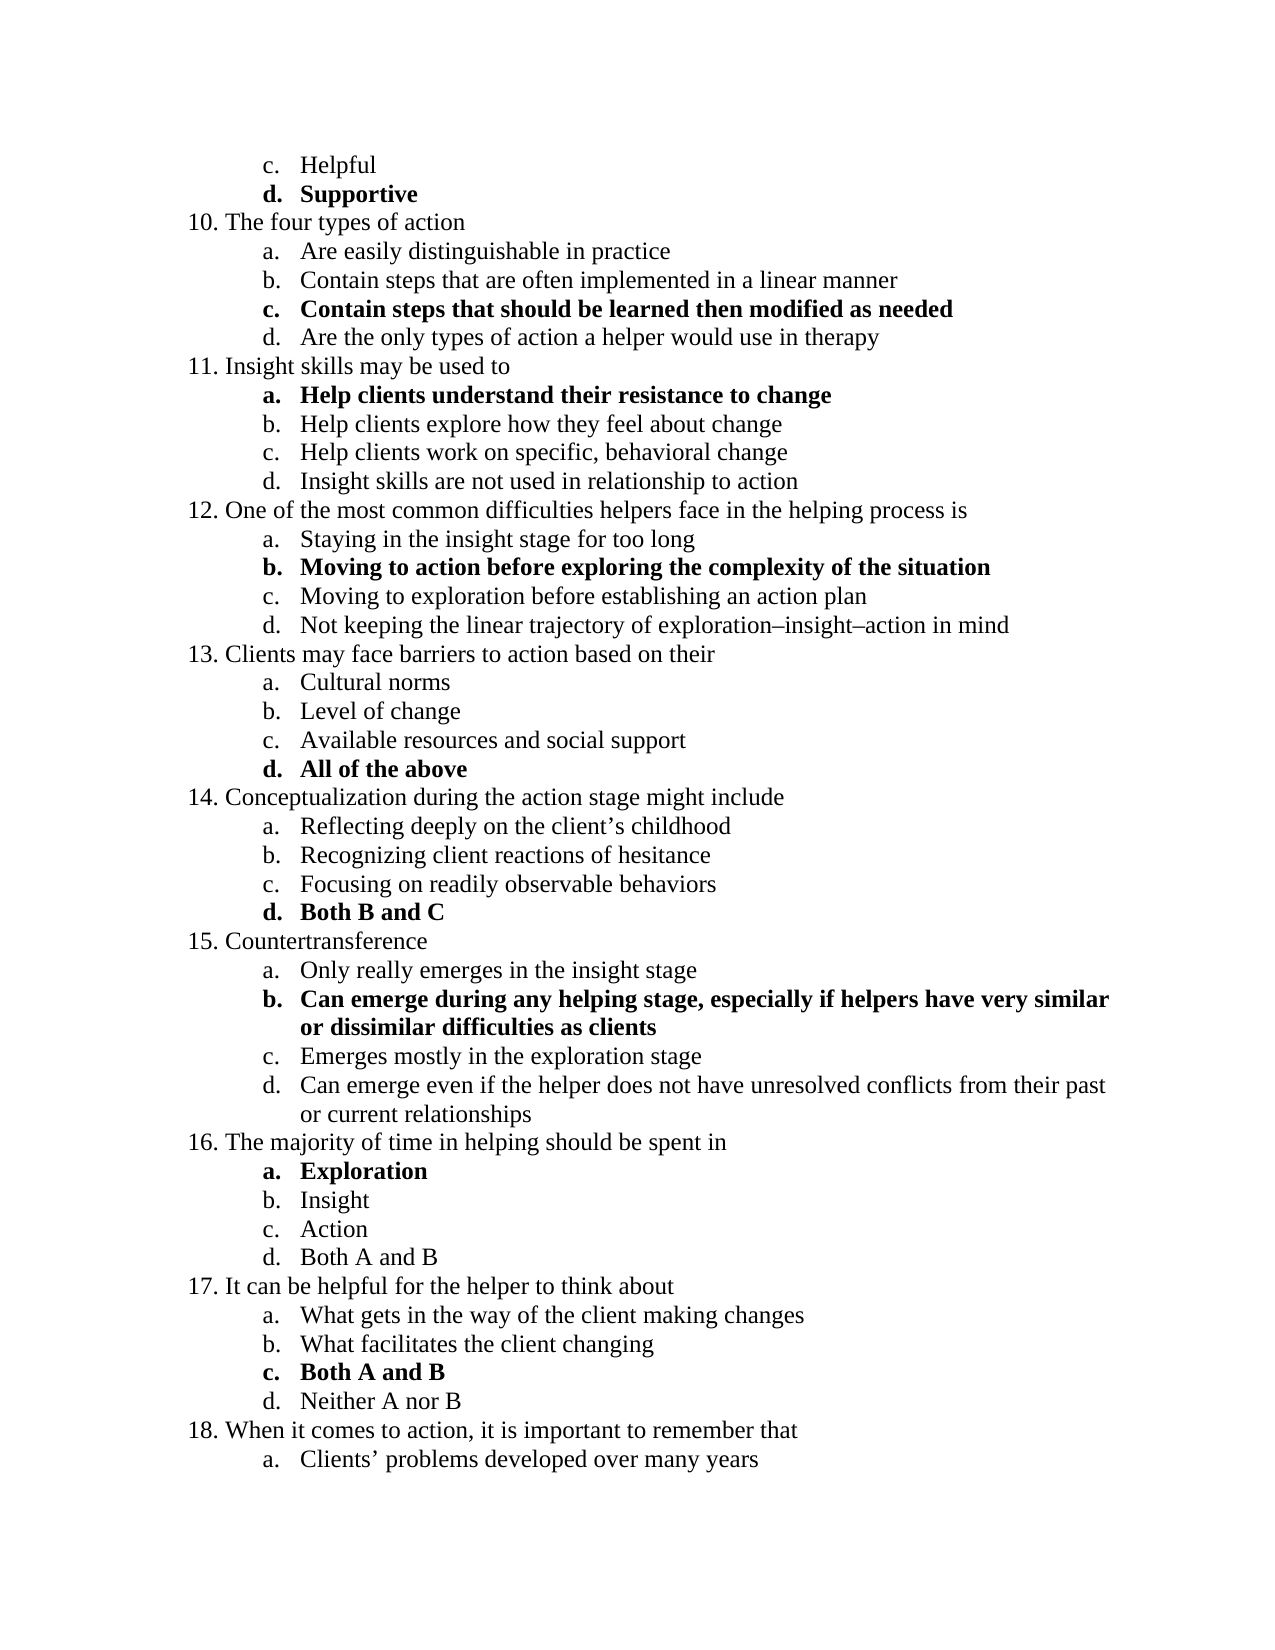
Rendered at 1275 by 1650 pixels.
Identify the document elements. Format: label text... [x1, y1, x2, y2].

list It can be helpful for the helper to think about [187, 1271, 1125, 1300]
list Contain steps that are often implemented in a linear manner [262, 265, 1125, 294]
list Level of change [262, 696, 1125, 725]
list When it comes to action, it is important to remember that [187, 1415, 1125, 1444]
list Neither A nor B [262, 1386, 1125, 1415]
list Moving to exploration before establishing an action plan [262, 581, 1125, 610]
list Cultural norms [262, 667, 1125, 696]
list Insight skills may be used to [187, 351, 1125, 380]
list Help clients understand their resistance to change [262, 380, 1125, 409]
list Reflecting deeply on the client’s childhood [262, 811, 1125, 840]
list Exploration [262, 1156, 1125, 1185]
list What gets in the way of the client making changes [262, 1300, 1125, 1329]
list Insight skills are not used in relationship to action [262, 466, 1125, 495]
list Both B and C [262, 897, 1125, 926]
list Are the only types of action a helper would use in therapy [262, 322, 1125, 351]
list Recognizing client reactions of hesitance [262, 840, 1125, 869]
list Can emerge during any helping stage, especially if helpers have very similar or dissimilar difficulties as clients [262, 984, 1125, 1041]
list Contain steps that should be learned then modified as needed [262, 294, 1125, 322]
list Can emerge even if the helper does not have unresolved conflicts from their past or current relationships [262, 1070, 1125, 1127]
list Only really emerges in the insight stage [262, 955, 1125, 984]
list Available resources and social support [262, 725, 1125, 754]
list Conceptualization during the action stage might include [187, 782, 1125, 811]
list Supportive [262, 179, 1125, 207]
list Clients may face barriers to action based on their [187, 639, 1125, 667]
list Focusing on readily observable behaviors [262, 869, 1125, 897]
list Staying in the insight stage for too long [262, 524, 1125, 552]
list Both A and B [262, 1357, 1125, 1386]
list Moving to action before exploring the complexity of the situation [262, 552, 1125, 581]
list Both A and B [262, 1242, 1125, 1271]
list Help clients explore how they feel about change [262, 409, 1125, 437]
list Clients’ problems developed over many years [262, 1444, 1125, 1472]
list Not keeping the linear trajectory of exploration–insight–action in mind [262, 610, 1125, 639]
list Emerges mostly in the exploration stage [262, 1041, 1125, 1070]
list Insight [262, 1185, 1125, 1214]
list Help clients work on specific, behavioral change [262, 437, 1125, 466]
list Helpful [262, 150, 1125, 179]
list The four types of action [187, 207, 1125, 236]
list Are easily distinguishable in practice [262, 236, 1125, 265]
list Action [262, 1214, 1125, 1242]
list The majority of time in helping should be spent in [187, 1127, 1125, 1156]
list Countertransference [187, 926, 1125, 955]
list One of the most common difficulties helpers face in the helping process is [187, 495, 1125, 524]
list All of the above [262, 754, 1125, 782]
list What facilitates the client changing [262, 1329, 1125, 1357]
